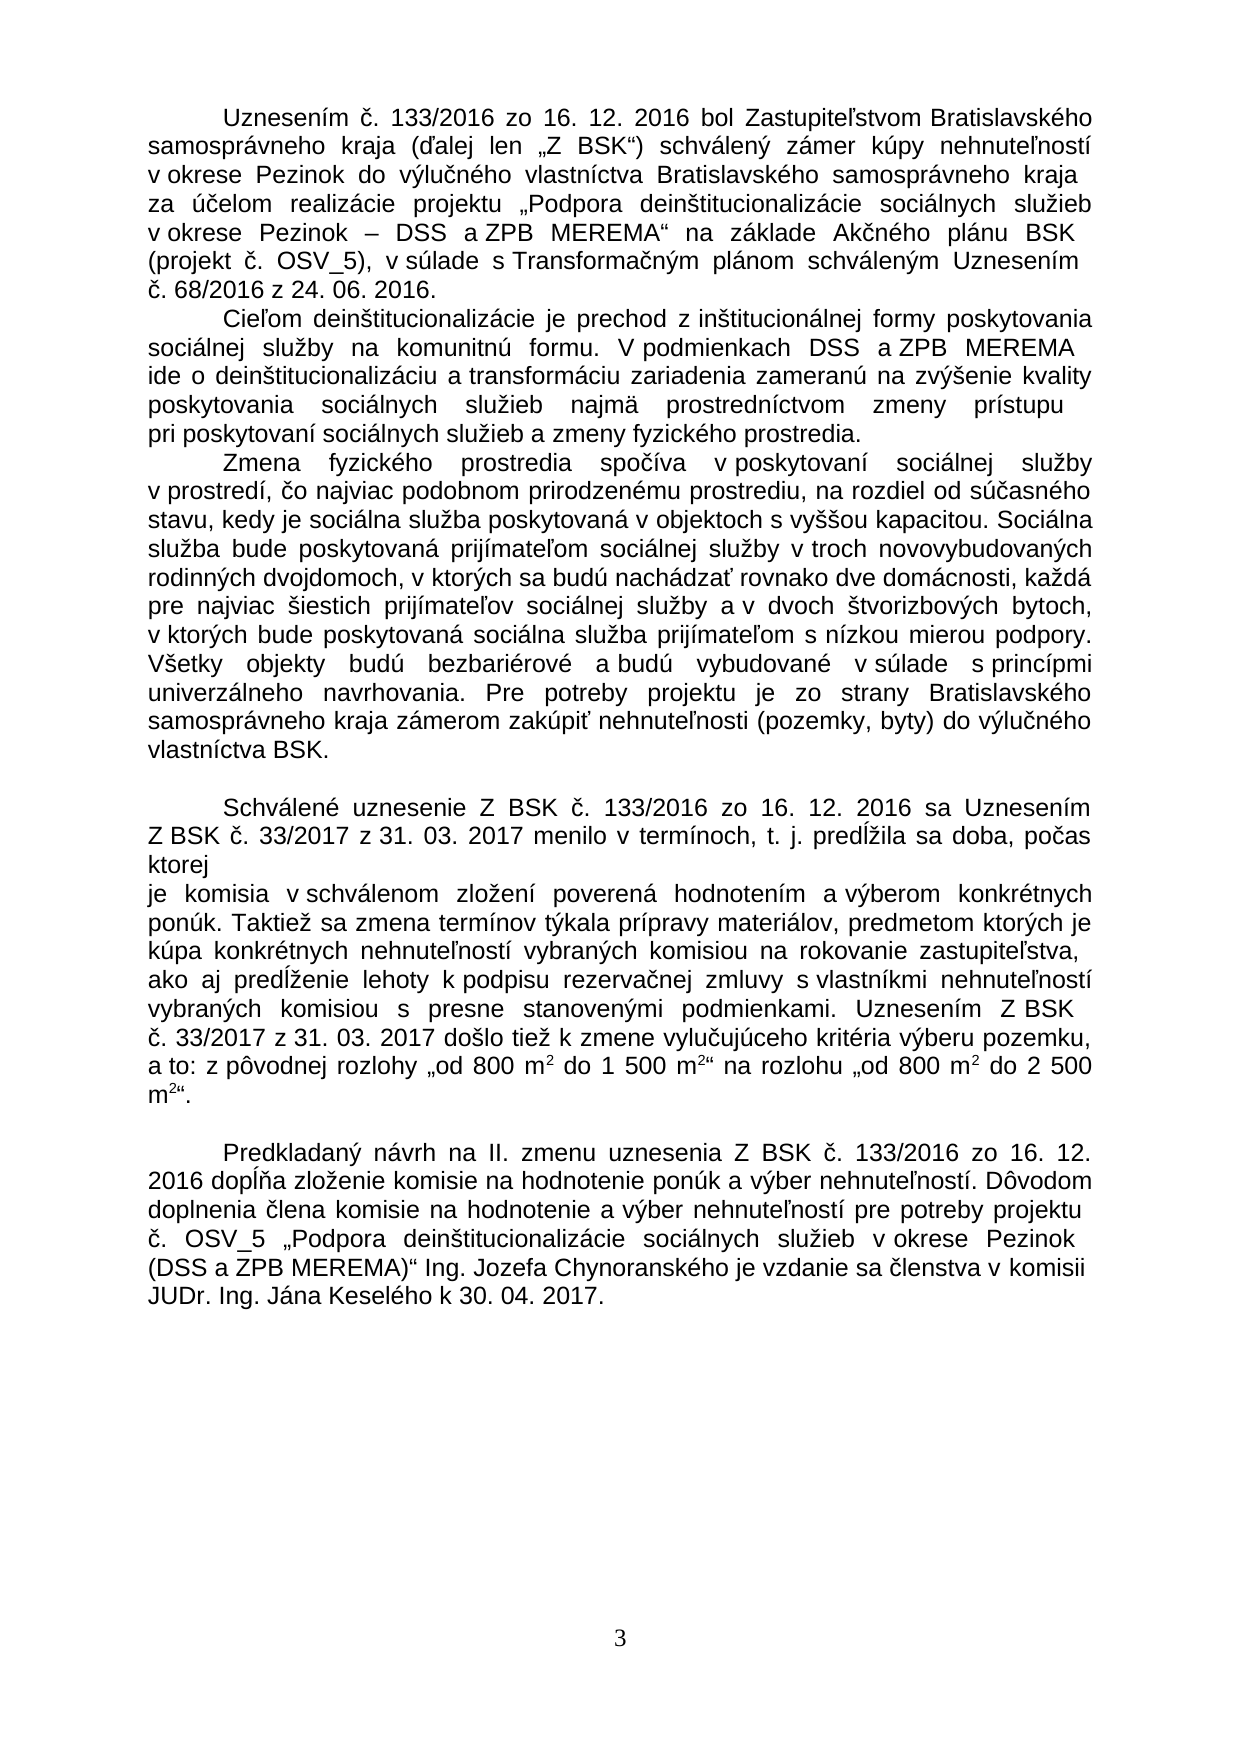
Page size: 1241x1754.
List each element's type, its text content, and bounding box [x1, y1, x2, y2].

text Schválené uznesenie Z BSK č. 133/2016 zo 16. 12. 2016 sa Uznesením Z BSK č. 33/2017 z 31. 03. 2017 menilo v termínoch, t. j. predĺžila sa doba, počas ktorej je komisia v schválenom zložení poverená hodnotením a výberom konkrétnych ponúk. Taktiež sa zmena termínov týkala prípravy materiálov, predmetom ktorých je kúpa konkrétnych nehnuteľností vybraných komisiou na rokovanie zastupiteľstva, ako aj predĺženie lehoty k podpisu rezervačnej zmluvy s vlastníkmi nehnuteľností vybraných komisiou s presne stanovenými podmienkami. Uznesením Z BSK č. 33/2017 z 31. 03. 2017 došlo tiež k zmene vylučujúceho kritéria výberu pozemku, a to: z pôvodnej rozlohy „od 800 m2 do 1 500 m2“ na rozlohu „od 800 m2 do 2 500 m2“. [148, 793, 1093, 1109]
text Zmena fyzického prostredia spočíva v poskytovaní sociálnej služby v prostredí, čo najviac podobnom prirodzenému prostrediu, na rozdiel od súčasného stavu, kedy je sociálna služba poskytovaná v objektoch s vyššou kapacitou. Sociálna služba bude poskytovaná prijímateľom sociálnej služby v troch novovybudovaných rodinných dvojdomoch, v ktorých sa budú nachádzať rovnako dve domácnosti, každá pre najviac šiestich prijímateľov sociálnej služby a v dvoch štvorizbových bytoch, v ktorých bude poskytovaná sociálna služba prijímateľom s nízkou mierou podpory. Všetky objekty budú bezbariérové a budú vybudované v súlade s princípmi univerzálneho navrhovania. Pre potreby projektu je zo strany Bratislavského samosprávneho kraja zámerom zakúpiť nehnuteľnosti (pozemky, byty) do výlučného vlastníctva BSK. [148, 448, 1093, 764]
text Predkladaný návrh na II. zmenu uznesenia Z BSK č. 133/2016 zo 16. 12. 2016 dopĺňa zloženie komisie na hodnotenie ponúk a výber nehnuteľností. Dôvodom doplnenia člena komisie na hodnotenie a výber nehnuteľností pre potreby projektu č. OSV_5 „Podpora deinštitucionalizácie sociálnych služieb v okrese Pezinok (DSS a ZPB MEREMA)“ Ing. Jozefa Chynoranského je vzdanie sa členstva v komisii JUDr. Ing. Jána Keselého k 30. 04. 2017. [148, 1138, 1093, 1310]
text Cieľom deinštitucionalizácie je prechod z inštitucionálnej formy poskytovania sociálnej služby na komunitnú formu. V podmienkach DSS a ZPB MEREMA ide o deinštitucionalizáciu a transformáciu zariadenia zameranú na zvýšenie kvality poskytovania sociálnych služieb najmä prostredníctvom zmeny prístupu pri poskytovaní sociálnych služieb a zmeny fyzického prostredia. [148, 304, 1093, 448]
text Uznesením č. 133/2016 zo 16. 12. 2016 bol Zastupiteľstvom Bratislavského samosprávneho kraja (ďalej len „Z BSK“) schválený zámer kúpy nehnuteľností v okrese Pezinok do výlučného vlastníctva Bratislavského samosprávneho kraja za účelom realizácie projektu „Podpora deinštitucionalizácie sociálnych služieb v okrese Pezinok – DSS a ZPB MEREMA“ na základe Akčného plánu BSK (projekt č. OSV_5), v súlade s Transformačným plánom schváleným Uznesením č. 68/2016 z 24. 06. 2016. [148, 103, 1093, 304]
